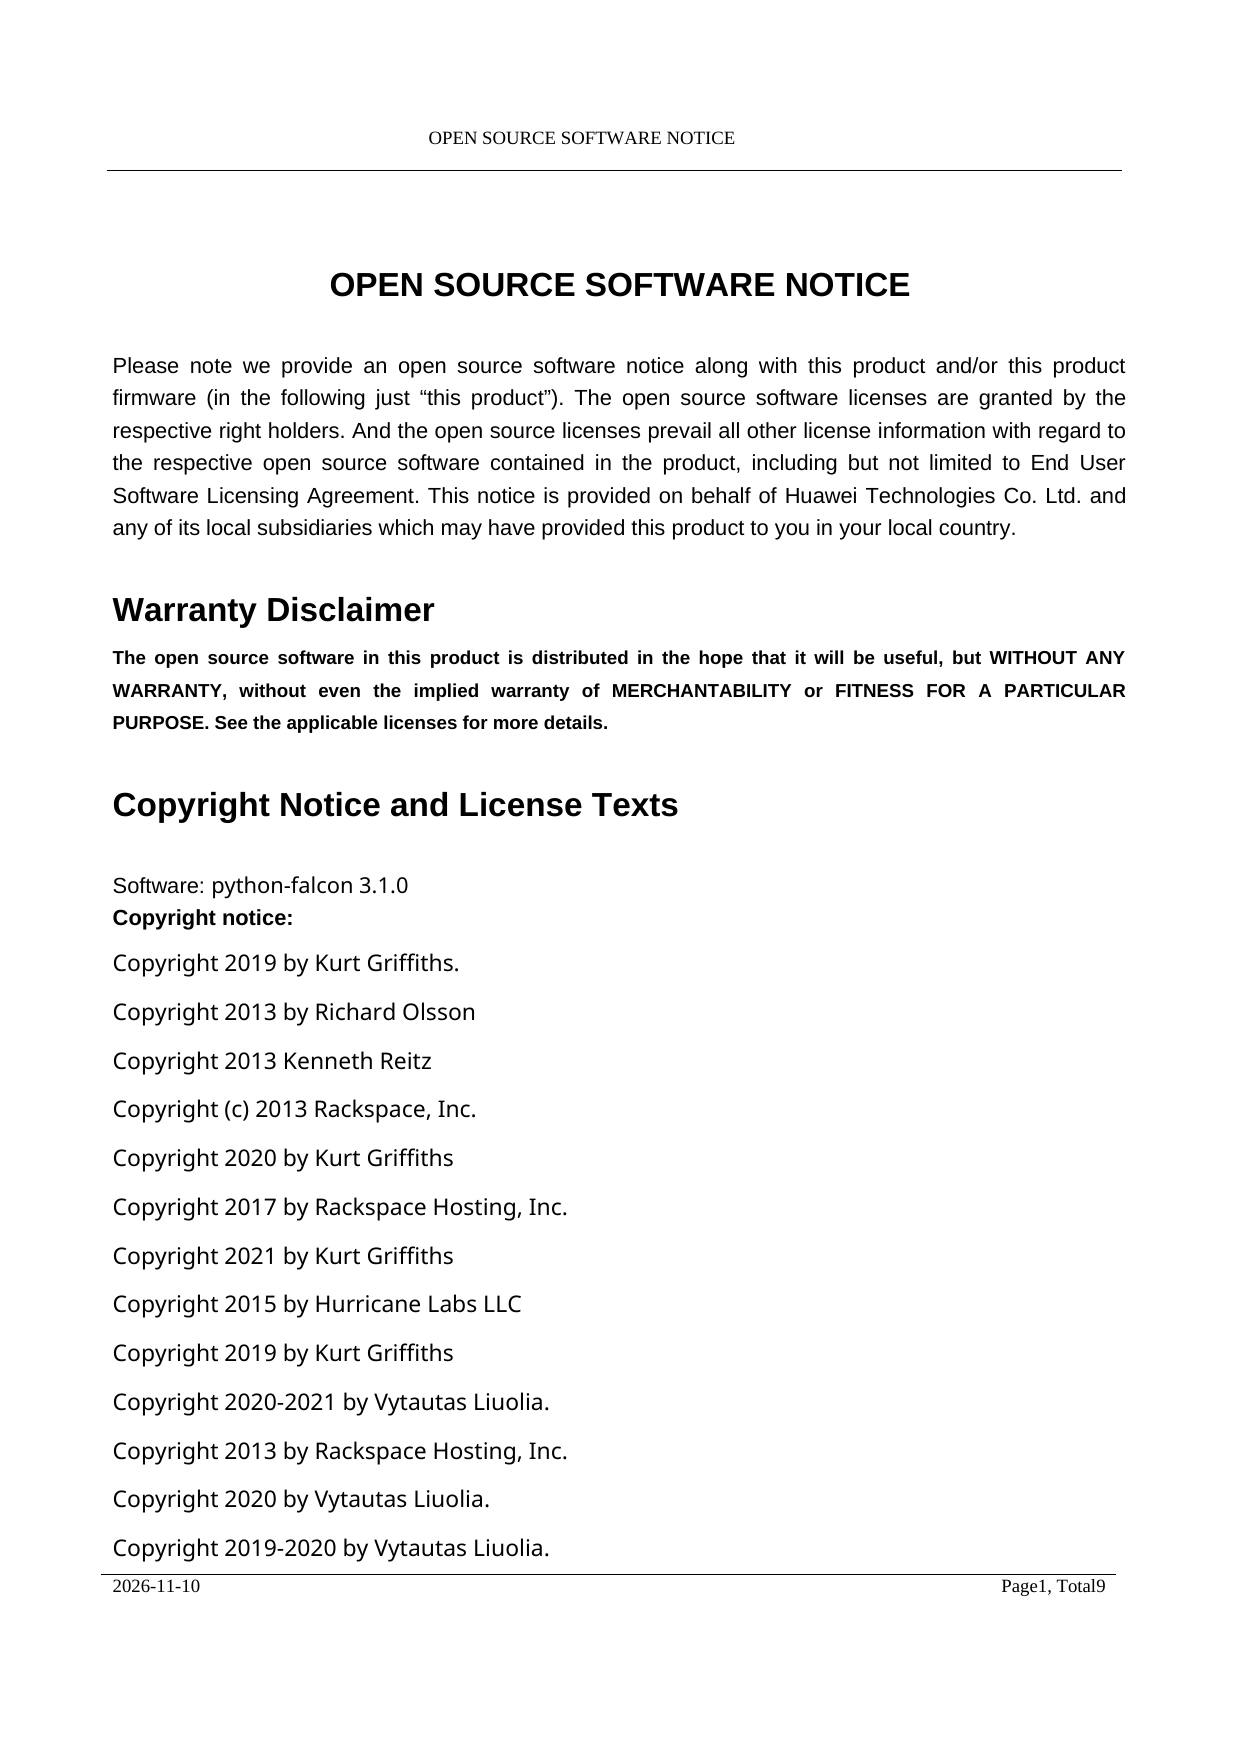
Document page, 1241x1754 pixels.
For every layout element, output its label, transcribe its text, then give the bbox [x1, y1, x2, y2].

text Warranty Disclaimer [112, 576, 1128, 641]
text OPEN SOURCE SOFTWARE NOTICE [112, 251, 1128, 316]
text Please note we provide an open source software notice along with this product and/or this product firmware (in the following just “this product”). The open source software licenses are granted by the respective right holders. And the open source licenses prevail all other license information with regard to the respective open source software contained in the product, including but not limited to End User Software Licensing Agreement. This notice is provided on behalf of Huawei Technologies Co. Ltd. and any of its local subsidiaries which may have provided this product to you in your local country. [112, 349, 1128, 544]
text Copyright notice: [112, 901, 1128, 934]
text Software: python-falcon 3.1.0 [112, 869, 1128, 901]
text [112, 947, 1128, 1564]
text Copyright Notice and License Texts [112, 771, 1128, 836]
text The open source software in this product is distributed in the hope that it will be useful, but WITHOUT ANY WARRANTY, without even the implied warranty of MERCHANTABILITY or FITNESS FOR A PARTICULAR PURPOSE. See the applicable licenses for more details. [112, 641, 1128, 739]
